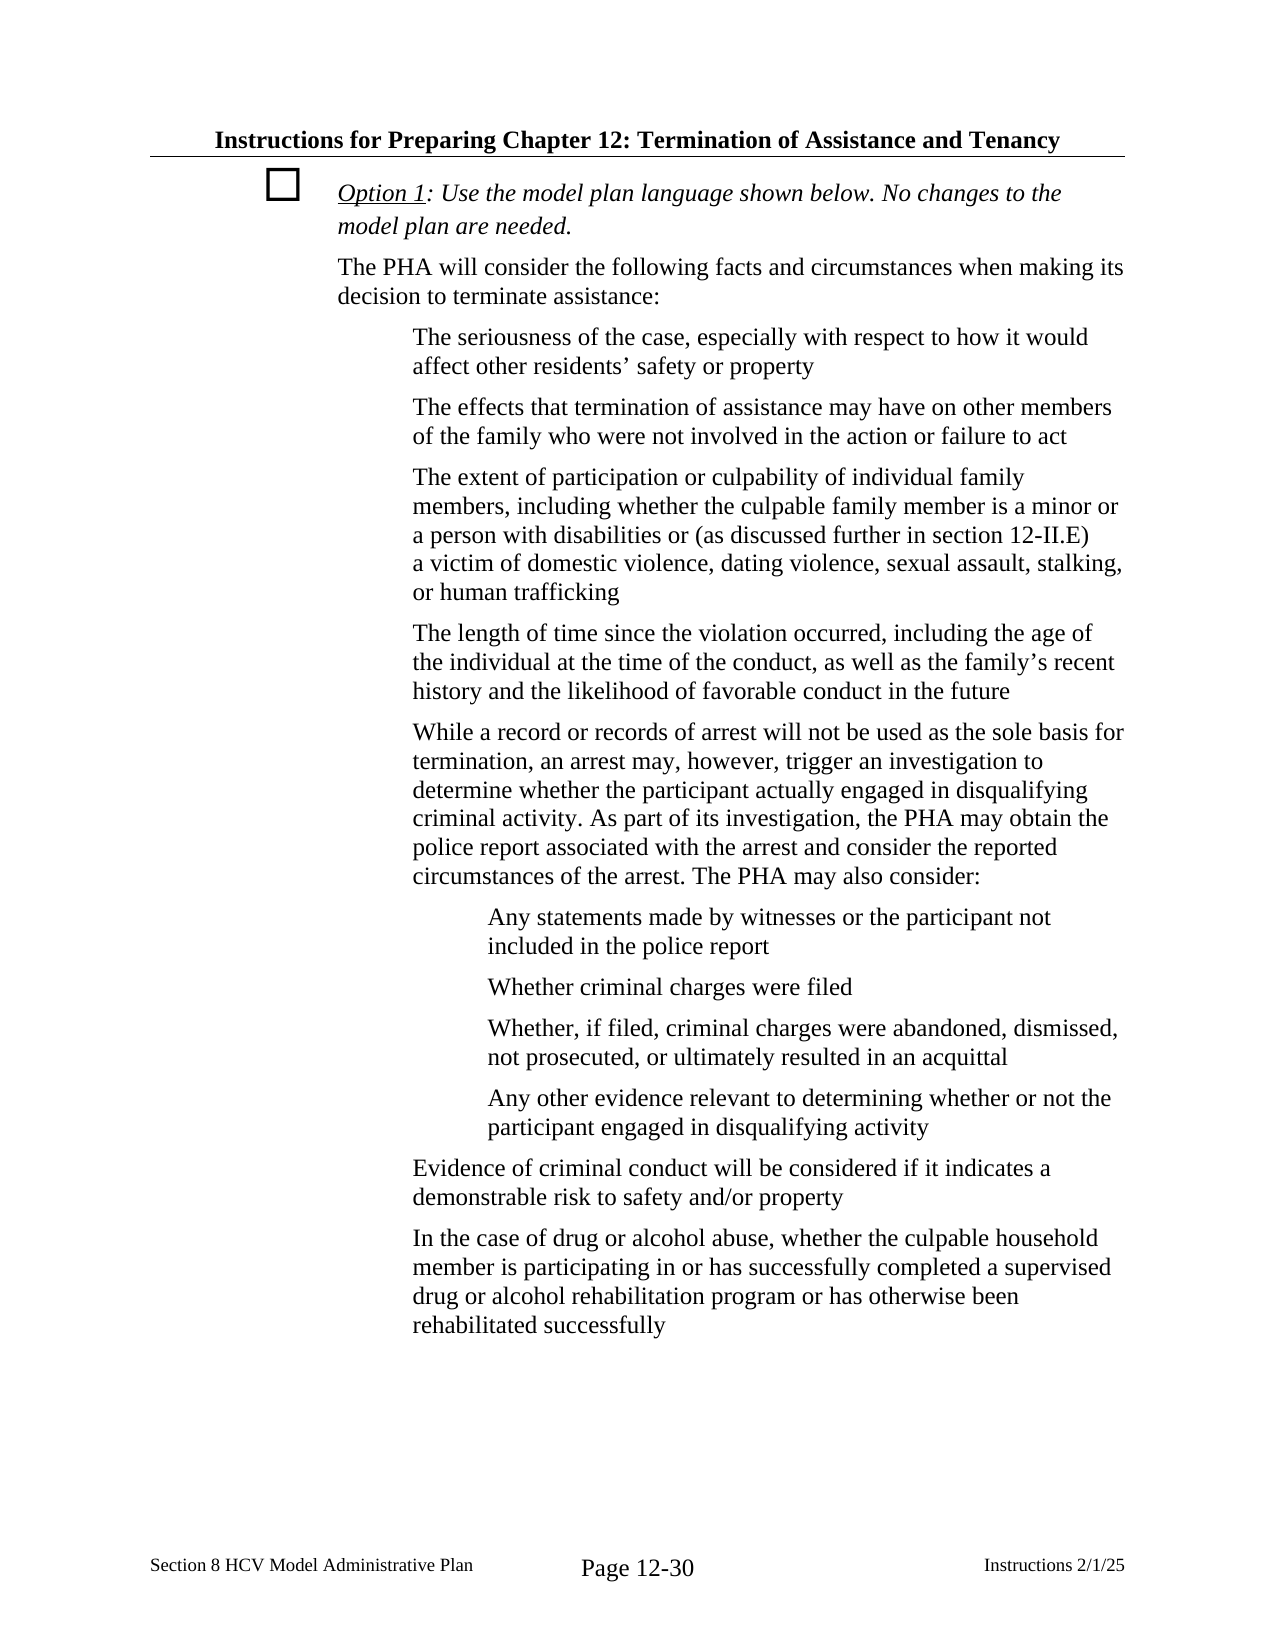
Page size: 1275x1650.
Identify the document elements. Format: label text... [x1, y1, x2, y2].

list Evidence of criminal conduct will be considered if it indicates a demonstrable risk to safety and/or property [412, 1153, 1125, 1211]
list While a record or records of arrest will not be used as the sole basis for termination, an arrest may, however, trigger an investigation to determine whether the participant actually engaged in disqualifying criminal activity. As part of its investigation, the PHA may obtain the police report associated with the arrest and consider the reported circumstances of the arrest. The PHA may also consider: [412, 717, 1125, 890]
text Any other evidence relevant to determining whether or not the participant engaged in disqualifying activity [487, 1083, 1125, 1141]
text Any statements made by witnesses or the participant not included in the police report [487, 902, 1125, 960]
text Whether criminal charges were filed [487, 972, 1125, 1001]
text The PHA will consider the following facts and circumstances when making its decision to terminate assistance: [337, 252, 1125, 310]
list In the case of drug or alcohol abuse, whether the culpable household member is participating in or has successfully completed a supervised drug or alcohol rehabilitation program or has otherwise been rehabilitated successfully [412, 1223, 1125, 1338]
list The effects that termination of assistance may have on other members of the family who were not involved in the action or failure to act [412, 392, 1125, 450]
list The length of time since the violation occurred, including the age of the individual at the time of the conduct, as well as the family’s recent history and the likelihood of favorable conduct in the future [412, 618, 1125, 705]
list The extent of participation or culpability of individual family members, including whether the culpable family member is a minor or a person with disabilities or (as discussed further in section 12-II.E) a victim of domestic violence, dating violence, sexual assault, stalking, or human trafficking [412, 462, 1125, 606]
list The seriousness of the case, especially with respect to how it would affect other residents’ safety or property [412, 322, 1125, 380]
text Option 1: Use the model plan language shown below. No changes to the model plan are needed. [262, 169, 1125, 240]
text Whether, if filed, criminal charges were abandoned, dismissed, not prosecuted, or ultimately resulted in an acquittal [487, 1013, 1125, 1071]
